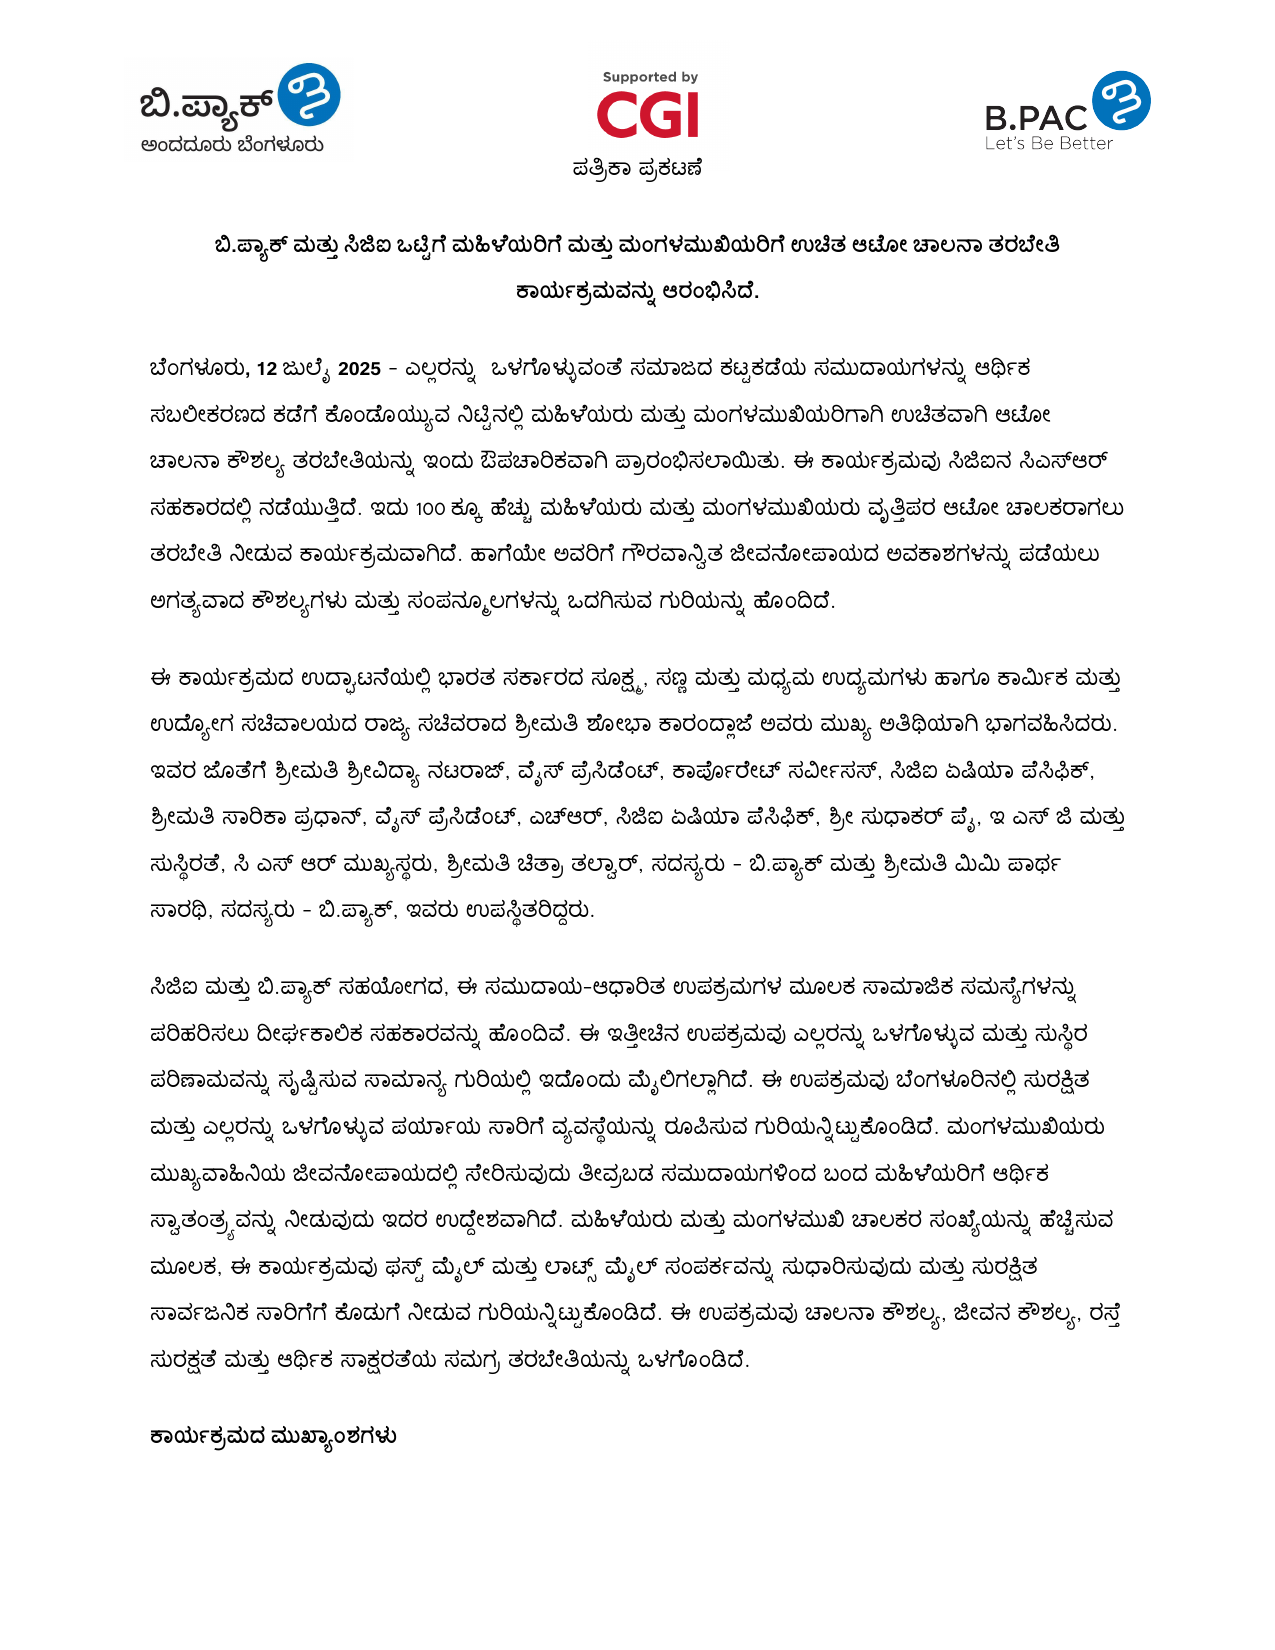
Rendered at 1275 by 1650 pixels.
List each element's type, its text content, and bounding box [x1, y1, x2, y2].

picture [123, 57, 354, 162]
text ಕಾರ್ಯಕ್ರಮದ ಮುಖ್ಯಾಂಶಗಳು [150, 1418, 1125, 1459]
text ಸಿಜಿಐ ಮತ್ತು ಬಿ.ಪ್ಯಾಕ್ ಸಹಯೋಗದ, ಈ ಸಮುದಾಯ-ಆಧಾರಿತ ಉಪಕ್ರಮಗಳ ಮೂಲಕ ಸಾಮಾಜಿಕ ಸಮಸ್ಯೆಗಳನ್ನು ಪರಿಹರಿಸಲು ದೀರ್ಘಕಾಲಿಕ ಸಹಕಾರವನ್ನು ಹೊಂದಿವೆ. ಈ ಇತ್ತೀಚಿನ ಉಪಕ್ರಮವು ಎಲ್ಲರನ್ನು ಒಳಗೊಳ್ಳುವ ಮತ್ತು ಸುಸ್ಥಿರ ಪರಿಣಾಮವನ್ನು ಸೃಷ್ಟಿಸುವ ಸಾಮಾನ್ಯ ಗುರಿಯಲ್ಲಿ ಇದೊಂದು ಮೈಲಿಗಲ್ಲಾಗಿದೆ. ಈ ಉಪಕ್ರಮವು ಬೆಂಗಳೂರಿನಲ್ಲಿ ಸುರಕ್ಷಿತ ಮತ್ತು ಎಲ್ಲರನ್ನು ಒಳಗೊಳ್ಳುವ ಪರ್ಯಾಯ ಸಾರಿಗೆ ವ್ಯವಸ್ಥೆಯನ್ನು ರೂಪಿಸುವ ಗುರಿಯನ್ನಿಟ್ಟುಕೊಂಡಿದೆ. ಮಂಗಳಮುಖಿಯರು ಮುಖ್ಯವಾಹಿನಿಯ ಜೀವನೋಪಾಯದಲ್ಲಿ ಸೇರಿಸುವುದು ತೀವ್ರಬಡ ಸಮುದಾಯಗಳಿಂದ ಬಂದ ಮಹಿಳೆಯರಿಗೆ ಆರ್ಥಿಕ ಸ್ವಾತಂತ್ರ್ಯವನ್ನು ನೀಡುವುದು ಇದರ ಉದ್ದೇಶವಾಗಿದೆ. ಮಹಿಳೆಯರು ಮತ್ತು ಮಂಗಳಮುಖಿ ಚಾಲಕರ ಸಂಖ್ಯೆಯನ್ನು ಹೆಚ್ಚಿಸುವ ಮೂಲಕ, ಈ ಕಾರ್ಯಕ್ರಮವು ಫಸ್ಟ್‌ ಮೈಲ್‌ ಮತ್ತು ಲಾಟ್ಸ್‌ ಮೈಲ್‌ ಸಂಪರ್ಕವನ್ನು ಸುಧಾರಿಸುವುದು ಮತ್ತು ಸುರಕ್ಷಿತ ಸಾರ್ವಜನಿಕ ಸಾರಿಗೆಗೆ ಕೊಡುಗೆ ನೀಡುವ ಗುರಿಯನ್ನಿಟ್ಟುಕೊಂಡಿದೆ. ಈ ಉಪಕ್ರಮವು ಚಾಲನಾ ಕೌಶಲ್ಯ, ಜೀವನ ಕೌಶಲ್ಯ, ರಸ್ತೆ ಸುರಕ್ಷತೆ ಮತ್ತು ಆರ್ಥಿಕ ಸಾಕ್ಷರತೆಯ ಸಮಗ್ರ ತರಬೇತಿಯನ್ನು ಒಳಗೊಂಡಿದೆ. [150, 969, 1125, 1382]
text ಬಿ.ಪ್ಯಾಕ್ ಮತ್ತು ಸಿಜಿಐ ಒಟ್ಟಿಗೆ ಮಹಿಳೆಯರಿಗೆ ಮತ್ತು ಮಂಗಳಮುಖಿಯರಿಗೆ ಉಚಿತ ಆಟೋ ಚಾಲನಾ ತರಬೇತಿ ಕಾರ್ಯಕ್ರಮವನ್ನು ಆರಂಭಿಸಿದೆ. [150, 227, 1125, 314]
text ಪತ್ರಿಕಾ ಪ್ರಕಟಣೆ [150, 150, 1125, 191]
text ಈ ಕಾರ್ಯಕ್ರಮದ ಉದ್ಘಾಟನೆಯಲ್ಲಿ ಭಾರತ ಸರ್ಕಾರದ ಸೂಕ್ಷ್ಮ, ಸಣ್ಣ ಮತ್ತು ಮಧ್ಯಮ ಉದ್ಯಮಗಳು ಹಾಗೂ ಕಾರ್ಮಿಕ ಮತ್ತು ಉದ್ಯೋಗ ಸಚಿವಾಲಯದ ರಾಜ್ಯ ಸಚಿವರಾದ ಶ್ರೀಮತಿ ಶೋಭಾ ಕಾರಂದ್ಲಾಜೆ ಅವರು ಮುಖ್ಯ ಅತಿಥಿಯಾಗಿ ಭಾಗವಹಿಸಿದರು. ಇವರ ಜೊತೆಗೆ ಶ್ರೀಮತಿ ಶ್ರೀವಿದ್ಯಾ ನಟರಾಜ್, ವೈಸ್ ಪ್ರೆಸಿಡೆಂಟ್, ಕಾರ್ಪೊರೇಟ್ ಸರ್ವೀಸಸ್, ಸಿಜಿಐ ಏಷಿಯಾ ಪೆಸಿಫಿಕ್, ಶ್ರೀಮತಿ ಸಾರಿಕಾ ಪ್ರಧಾನ್, ವೈಸ್ ಪ್ರೆಸಿಡೆಂಟ್, ಎಚ್‌ಆರ್, ಸಿಜಿಐ ಏಷಿಯಾ ಪೆಸಿಫಿಕ್, ಶ್ರೀ ಸುಧಾಕರ್ ಪೈ, ಇ ಎಸ್ ಜಿ ಮತ್ತು ಸುಸ್ಥಿರತೆ, ಸಿ ಎಸ್ ಆರ್ ಮುಖ್ಯಸ್ಥರು, ಶ್ರೀಮತಿ ಚಿತ್ರಾ ತಲ್ವಾರ್, ಸದಸ್ಯರು – ಬಿ.ಪ್ಯಾಕ್ ಮತ್ತು ಶ್ರೀಮತಿ ಮಿಮಿ ಪಾರ್ಥ ಸಾರಥಿ, ಸದಸ್ಯರು – ಬಿ.ಪ್ಯಾಕ್, ಇವರು ಉಪಸ್ಥಿತರಿದ್ದರು. [150, 660, 1125, 933]
picture [587, 40, 731, 150]
text ಬೆಂಗಳೂರು, 12 ಜುಲೈ 2025 – ಎಲ್ಲರನ್ನು ಒಳಗೊಳ್ಳುವಂತೆ ಸಮಾಜದ ಕಟ್ಟಕಡೆಯ ಸಮುದಾಯಗಳನ್ನು ಆರ್ಥಿಕ ಸಬಲೀಕರಣದ ಕಡೆಗೆ ಕೊಂಡೊಯ್ಯುವ ನಿಟ್ಟಿನಲ್ಲಿ ಮಹಿಳೆಯರು ಮತ್ತು ಮಂಗಳಮುಖಿಯರಿಗಾಗಿ ಉಚಿತವಾಗಿ ಆಟೋ ಚಾಲನಾ ಕೌಶಲ್ಯ ತರಬೇತಿಯನ್ನು ಇಂದು ಔಪಚಾರಿಕವಾಗಿ ಪ್ರಾರಂಭಿಸಲಾಯಿತು. ಈ ಕಾರ್ಯಕ್ರಮವು ಸಿಜಿಐನ ಸಿಎಸ್ಆರ್ ಸಹಕಾರದಲ್ಲಿ ನಡೆಯುತ್ತಿದೆ. ಇದು 100ಕ್ಕೂ ಹೆಚ್ಚು ಮಹಿಳೆಯರು ಮತ್ತು ಮಂಗಳಮುಖಿಯರು ವೃತ್ತಿಪರ ಆಟೋ ಚಾಲಕರಾಗಲು ತರಬೇತಿ ನೀಡುವ ಕಾರ್ಯಕ್ರಮವಾಗಿದೆ. ಹಾಗೆಯೇ ಅವರಿಗೆ ಗೌರವಾನ್ವಿತ ಜೀವನೋಪಾಯದ ಅವಕಾಶಗಳನ್ನು ಪಡೆಯಲು ಅಗತ್ಯವಾದ ಕೌಶಲ್ಯಗಳು ಮತ್ತು ಸಂಪನ್ಮೂಲಗಳನ್ನು ಒದಗಿಸುವ ಗುರಿಯನ್ನು ಹೊಂದಿದೆ. [150, 350, 1125, 623]
picture [970, 57, 1162, 163]
